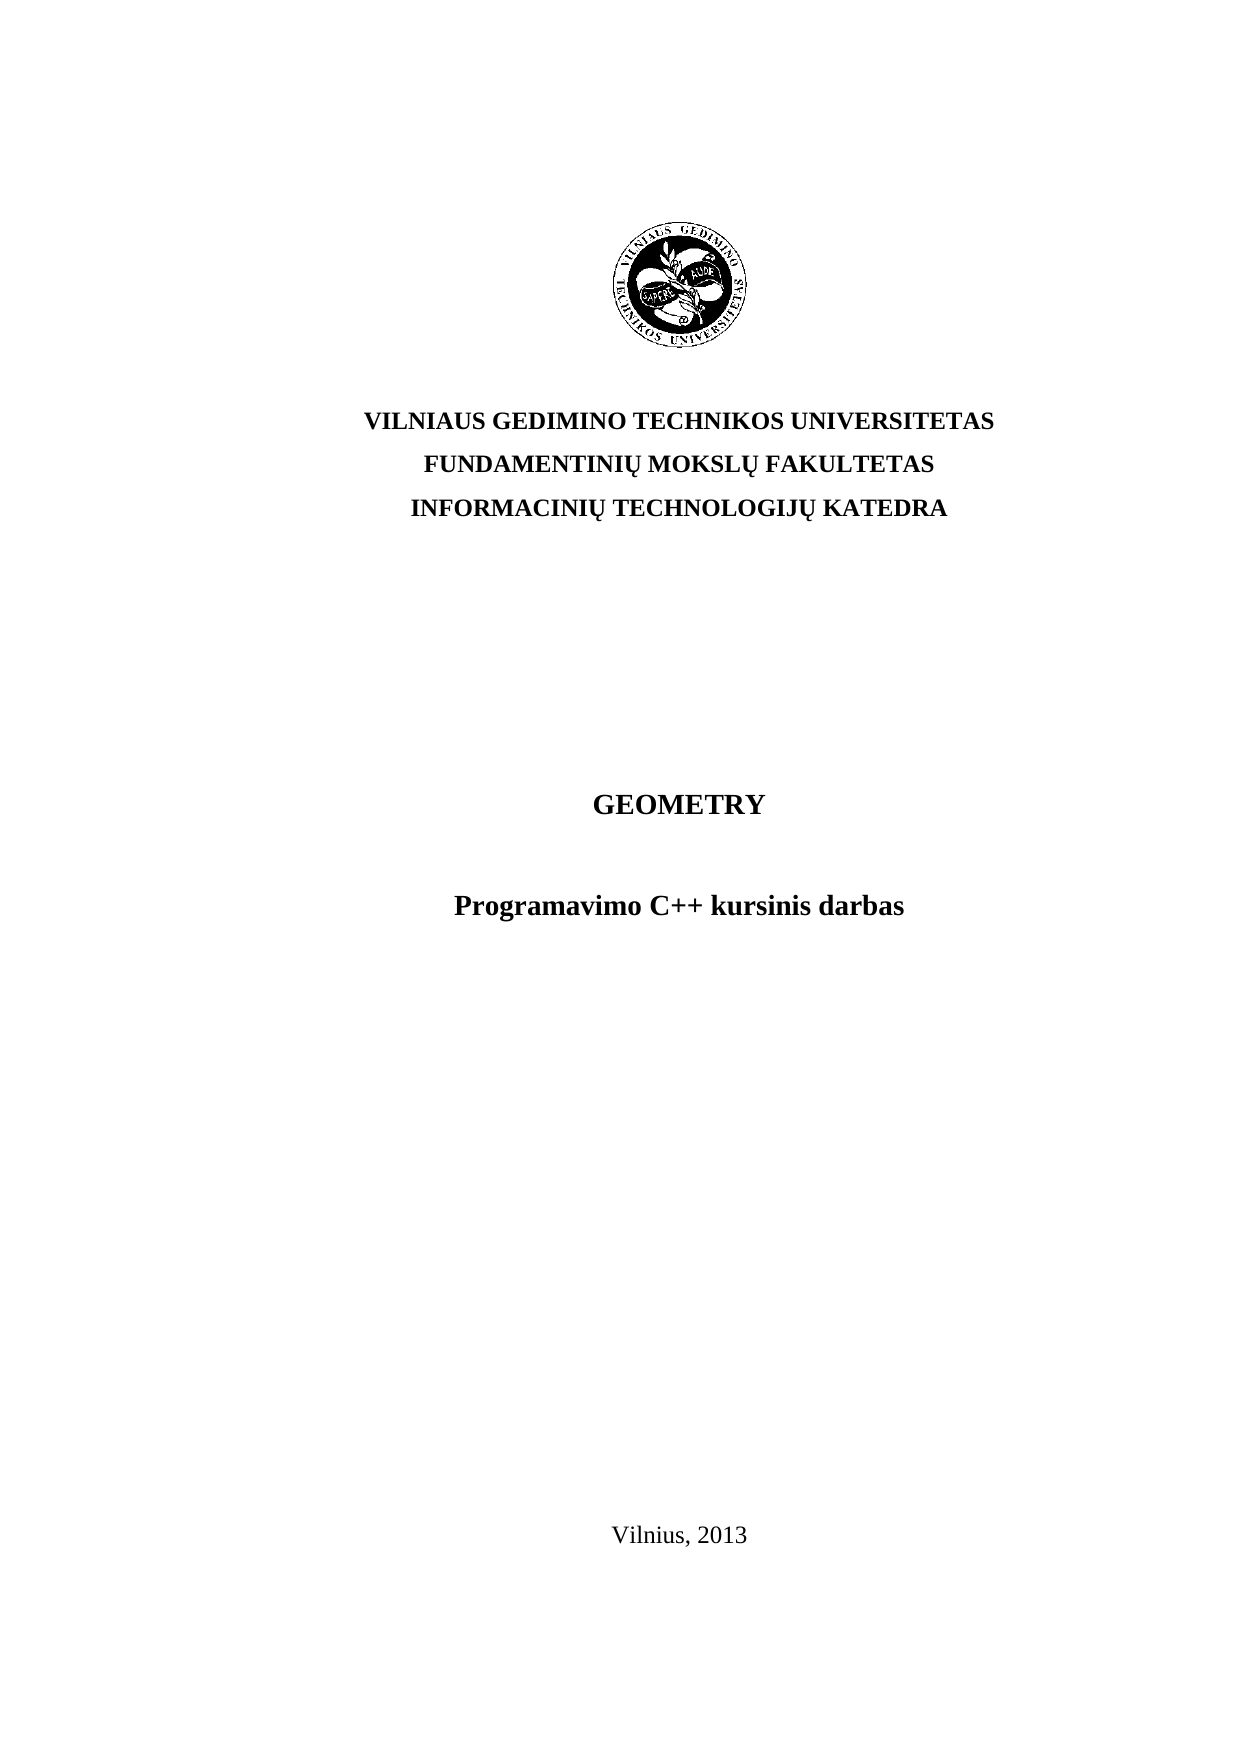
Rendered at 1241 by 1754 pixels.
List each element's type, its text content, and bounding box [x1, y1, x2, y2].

text INFORMACINIŲ TECHNOLOGIJŲ KATEDRA [177, 493, 1181, 521]
text VILNIAUS GEDIMINO TECHNIKOS UNIVERSITETAS [177, 406, 1181, 435]
text FUNDAMENTINIŲ MOKSLŲ FAKULTETAS [177, 449, 1181, 478]
picture [611, 220, 748, 349]
text Programavimo C++ kursinis darbas [177, 888, 1181, 921]
text GEOMETRY [177, 787, 1181, 821]
text Vilnius, 2013 [177, 1520, 1181, 1549]
